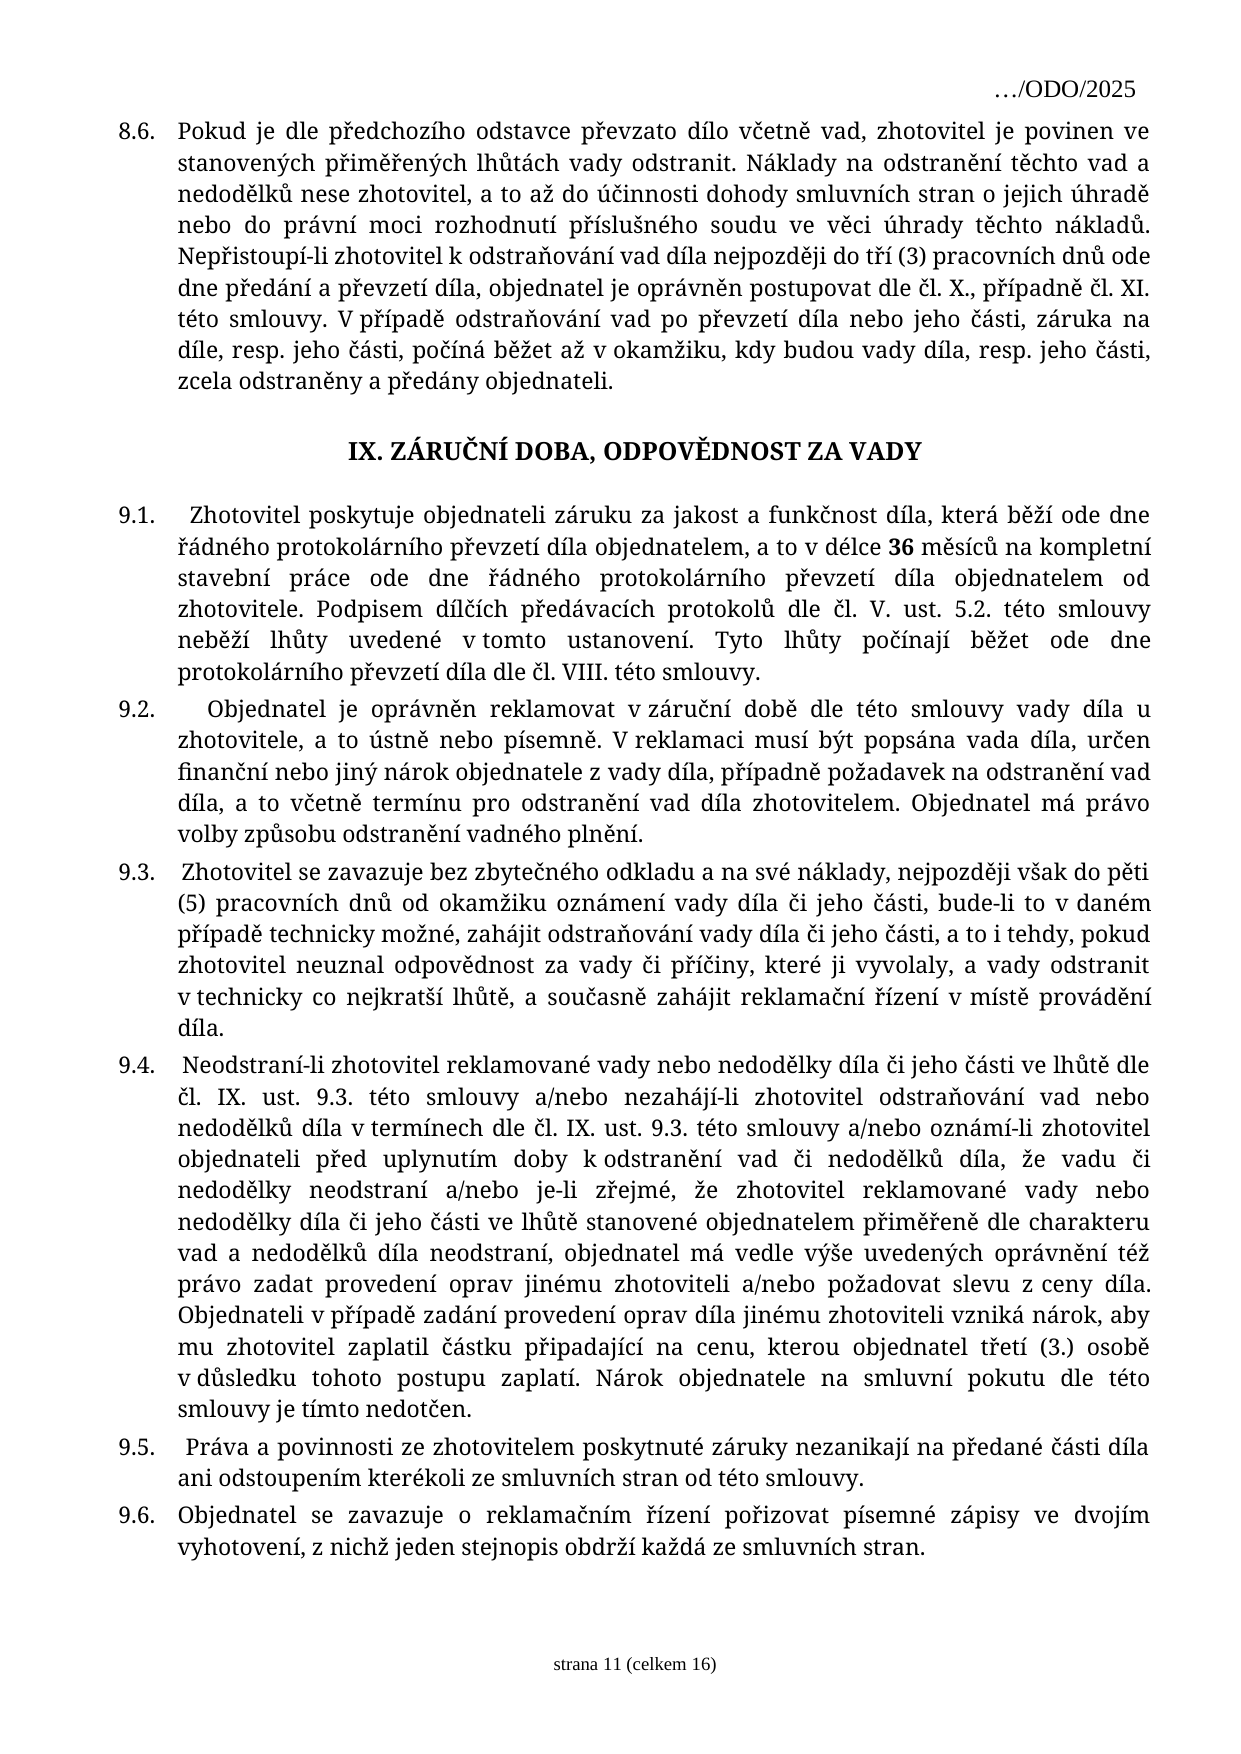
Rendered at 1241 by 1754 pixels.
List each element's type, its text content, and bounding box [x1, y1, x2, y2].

list Zhotovitel se zavazuje bez zbytečného odkladu a na své náklady, nejpozději však do pěti (5) pracovních dnů od okamžiku oznámení vady díla či jeho části, bude-li to v daném případě technicky možné, zahájit odstraňování vady díla či jeho části, a to i tehdy, pokud zhotovitel neuznal odpovědnost za vady či příčiny, které ji vyvolaly, a vady odstranit v technicky co nejkratší lhůtě, a současně zahájit reklamační řízení v místě provádění díla. [118, 856, 1152, 1043]
list Práva a povinnosti ze zhotovitelem poskytnuté záruky nezanikají na předané části díla ani odstoupením kterékoli ze smluvních stran od této smlouvy. [118, 1431, 1152, 1493]
list Zhotovitel poskytuje objednateli záruku za jakost a funkčnost díla, která běží ode dne řádného protokolárního převzetí díla objednatelem, a to v délce 36 měsíců na kompletní stavební práce ode dne řádného protokolárního převzetí díla objednatelem od zhotovitele. Podpisem dílčích předávacích protokolů dle čl. V. ust. 5.2. této smlouvy neběží lhůty uvedené v tomto ustanovení. Tyto lhůty počínají běžet ode dne protokolárního převzetí díla dle čl. VIII. této smlouvy. [118, 499, 1152, 687]
list Objednatel je oprávněn reklamovat v záruční době dle této smlouvy vady díla u zhotovitele, a to ústně nebo písemně. V reklamaci musí být popsána vada díla, určen finanční nebo jiný nárok objednatele z vady díla, případně požadavek na odstranění vad díla, a to včetně termínu pro odstranění vad díla zhotovitelem. Objednatel má právo volby způsobu odstranění vadného plnění. [118, 693, 1152, 849]
list Neodstraní-li zhotovitel reklamované vady nebo nedodělky díla či jeho části ve lhůtě dle čl. IX. ust. 9.3. této smlouvy a/nebo nezahájí-li zhotovitel odstraňování vad nebo nedodělků díla v termínech dle čl. IX. ust. 9.3. této smlouvy a/nebo oznámí-li zhotovitel objednateli před uplynutím doby k odstranění vad či nedodělků díla, že vadu či nedodělky neodstraní a/nebo je-li zřejmé, že zhotovitel reklamované vady nebo nedodělky díla či jeho části ve lhůtě stanovené objednatelem přiměřeně dle charakteru vad a nedodělků díla neodstraní, objednatel má vedle výše uvedených oprávnění též právo zadat provedení oprav jinému zhotoviteli a/nebo požadovat slevu z ceny díla. Objednateli v případě zadání provedení oprav díla jinému zhotoviteli vzniká nárok, aby mu zhotovitel zaplatil částku připadající na cenu, kterou objednatel třetí (3.) osobě v důsledku tohoto postupu zaplatí. Nárok objednatele na smluvní pokutu dle této smlouvy je tímto nedotčen. [118, 1049, 1152, 1424]
list Objednatel se zavazuje o reklamačním řízení pořizovat písemné zápisy ve dvojím vyhotovení, z nichž jeden stejnopis obdrží každá ze smluvních stran. [118, 1499, 1152, 1562]
subtitle IX. ZÁRUČNÍ DOBA, ODPOVĚDNOST ZA VADY [118, 434, 1152, 468]
list Pokud je dle předchozího odstavce převzato dílo včetně vad, zhotovitel je povinen ve stanovených přiměřených lhůtách vady odstranit. Náklady na odstranění těchto vad a nedodělků nese zhotovitel, a to až do účinnosti dohody smluvních stran o jejich úhradě nebo do právní moci rozhodnutí příslušného soudu ve věci úhrady těchto nákladů. Nepřistoupí-li zhotovitel k odstraňování vad díla nejpozději do tří (3) pracovních dnů ode dne předání a převzetí díla, objednatel je oprávněn postupovat dle čl. X., případně čl. XI. této smlouvy. V případě odstraňování vad po převzetí díla nebo jeho části, záruka na díle, resp. jeho části, počíná běžet až v okamžiku, kdy budou vady díla, resp. jeho části, zcela odstraněny a předány objednateli. [118, 115, 1152, 396]
